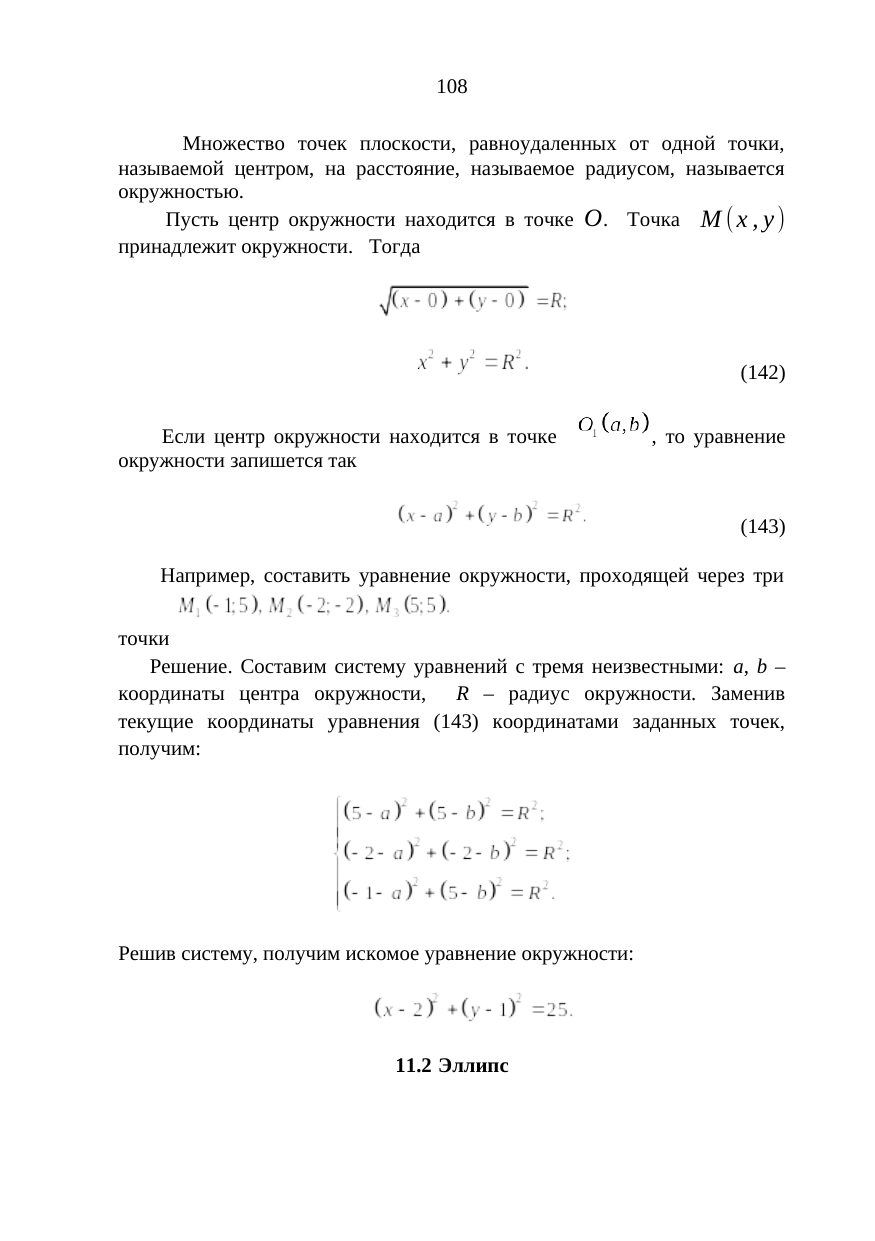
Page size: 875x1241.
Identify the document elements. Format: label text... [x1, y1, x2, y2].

text Решение. Составим систему уравнений с тремя неизвестными: а, b – координаты центра окружности, R – радиус окружности. Заменив текущие координаты уравнения (143) координатами заданных точек, получим: [118, 653, 785, 760]
list (143) [118, 496, 785, 538]
list Пусть центр окружности находится в точке . Точка принадлежит окружности. Тогда [118, 203, 785, 258]
text Например, составить уравнение окружности, проходящей через три точки [118, 563, 785, 650]
list Если центр окружности находится в точке , то уравнение окружности запишется так [118, 408, 785, 472]
list Эллипс [118, 1053, 785, 1077]
list Множество точек плоскости, равноудаленных от одной точки, называемой центром, на расстояние, называемое радиусом, называется окружностью. [118, 131, 785, 203]
list (142) [118, 345, 785, 384]
text Решив систему, получим искомое уравнение окружности: [118, 941, 785, 965]
